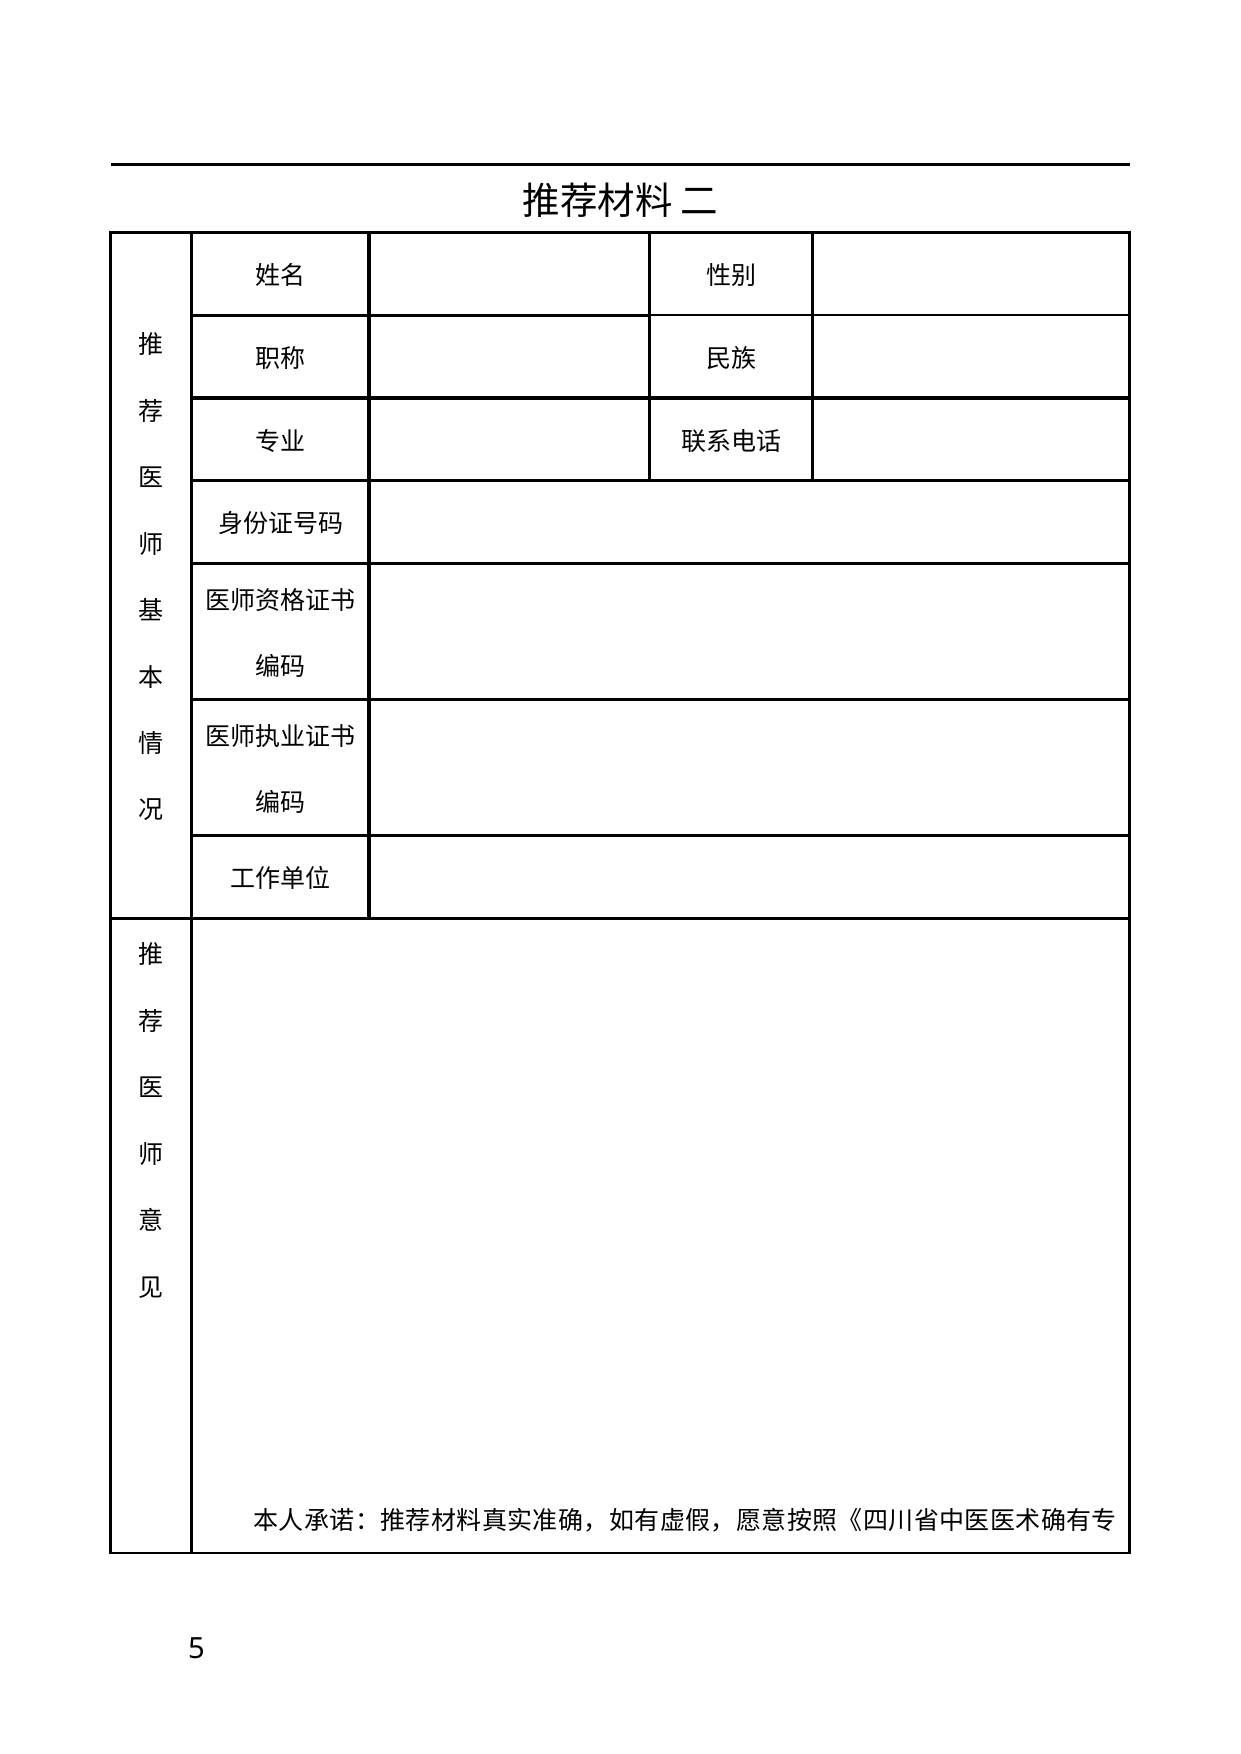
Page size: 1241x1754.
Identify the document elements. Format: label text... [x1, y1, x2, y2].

table_cell 联系电话 [651, 400, 811, 479]
table_cell 医师资格证书 编码 [193, 565, 367, 698]
table_cell [371, 482, 1128, 562]
table_cell 专业 [193, 400, 367, 479]
table_cell [371, 234, 648, 314]
table_cell 民族 [651, 316, 811, 396]
table_cell 姓名 [193, 234, 367, 314]
table_cell 工作单位 [193, 837, 367, 917]
table_cell [371, 400, 648, 479]
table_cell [193, 920, 1128, 1552]
table_cell 身份证号码 [193, 482, 367, 562]
table_cell [371, 565, 1128, 698]
table_cell 推 荐 医 师 基 本 情 况 [112, 234, 190, 917]
table_cell 医师执业证书 编码 [193, 701, 367, 834]
table_cell [371, 317, 648, 396]
table_cell [371, 701, 1128, 834]
table_cell 职称 [193, 317, 367, 396]
table_cell [814, 234, 1128, 314]
table_cell [814, 400, 1128, 479]
table_cell 推荐材料 二 [111, 166, 1129, 231]
table_cell [371, 837, 1128, 917]
table_cell [814, 316, 1128, 396]
table_cell 性别 [651, 234, 811, 314]
table_cell 推 荐 医 师 意 见 [112, 920, 190, 1552]
